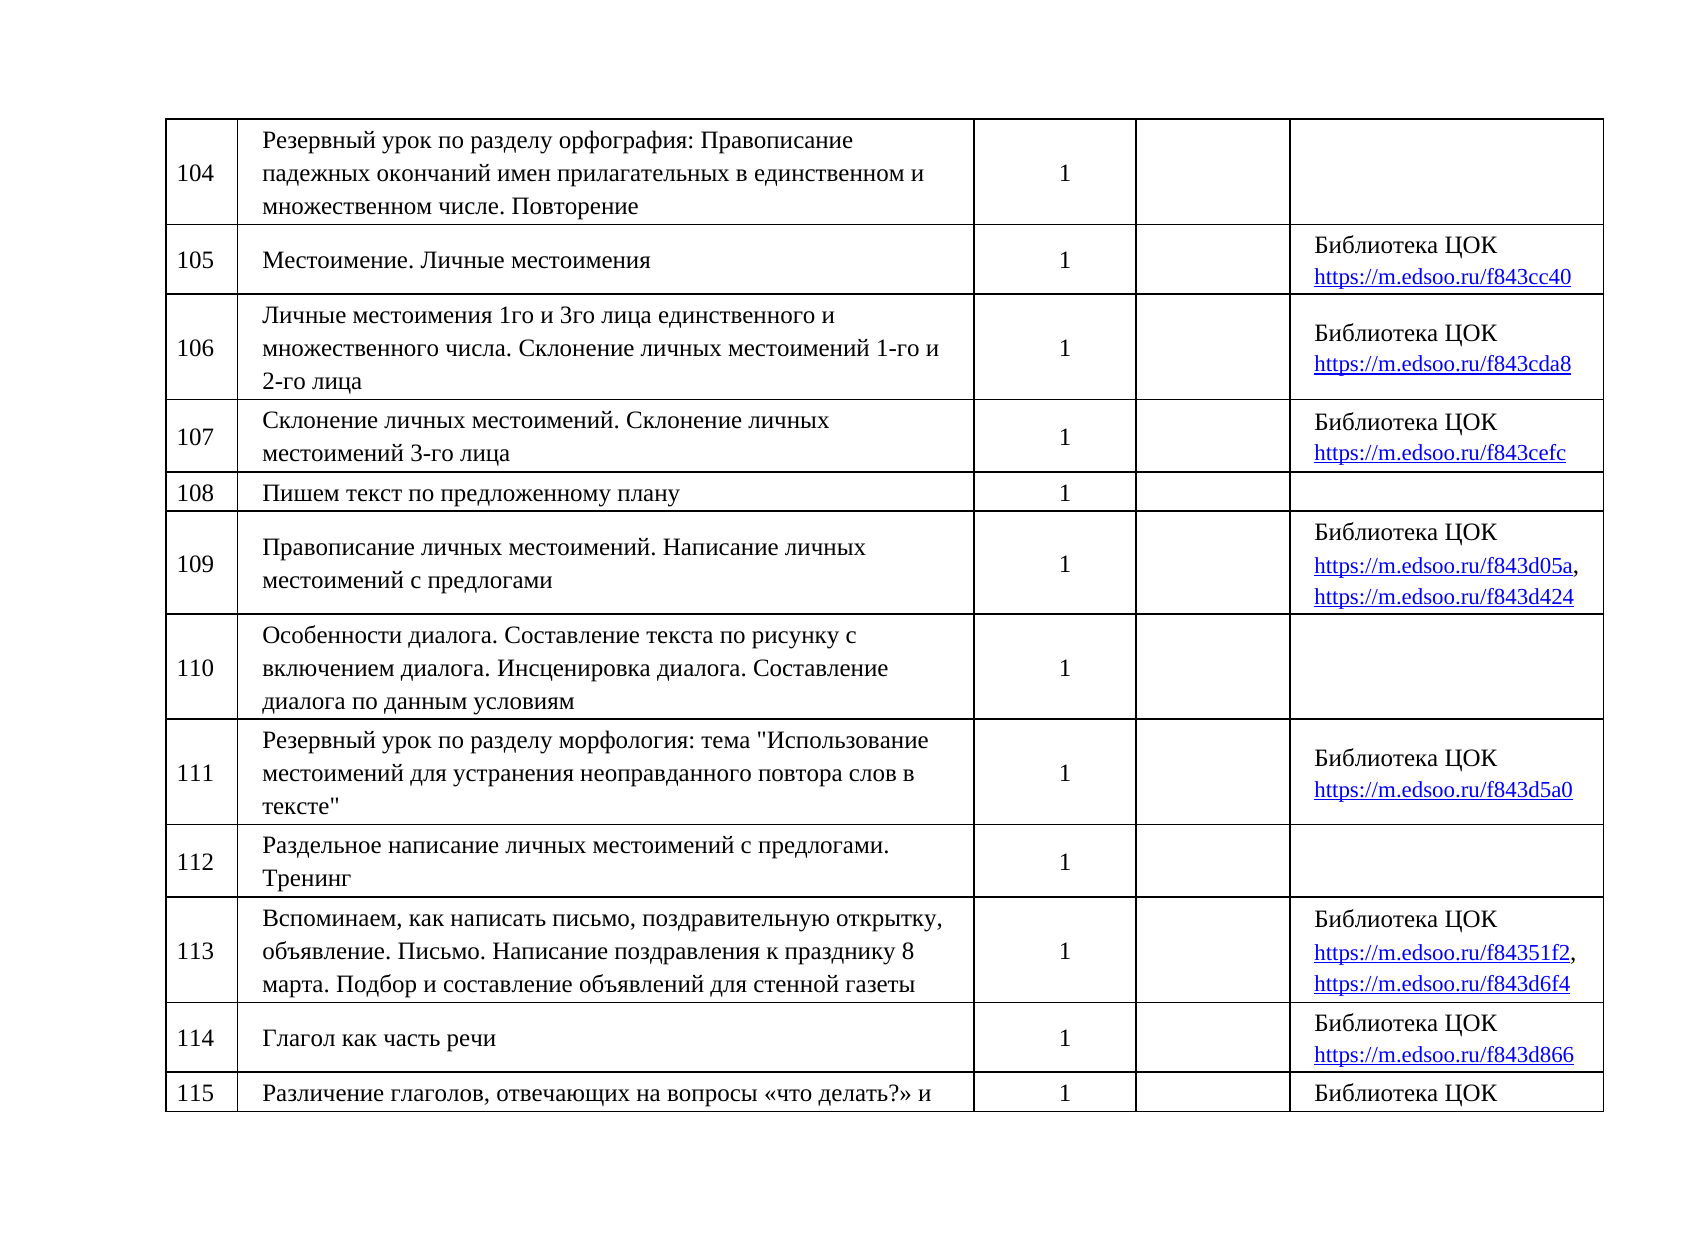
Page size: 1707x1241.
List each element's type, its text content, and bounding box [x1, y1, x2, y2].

table_cell [1137, 720, 1289, 824]
table_cell Склонение личных местоимений. Склонение личных местоимений 3-го лица [238, 400, 973, 471]
table_cell [1291, 120, 1603, 223]
table_cell [1291, 825, 1603, 896]
table_cell 1 [975, 295, 1135, 398]
table_cell Местоимение. Личные местоимения [238, 225, 973, 293]
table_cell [1291, 1073, 1603, 1111]
table_cell 110 [167, 615, 237, 718]
table_cell [1137, 295, 1289, 398]
table_cell [1137, 225, 1289, 293]
table_cell 1 [975, 825, 1135, 896]
table_cell 1 [975, 473, 1135, 510]
table_cell [1137, 825, 1289, 896]
table_cell [1137, 898, 1289, 1002]
table_cell 106 [167, 295, 237, 398]
table_cell [1137, 512, 1289, 613]
table_cell 108 [167, 473, 237, 510]
table_cell 111 [167, 720, 237, 824]
table_cell 107 [167, 400, 237, 471]
table_cell 1 [975, 615, 1135, 718]
table_cell Библиотека ЦОК https://m.edsoo.ru/f843d05a, https://m.edsoo.ru/f843d424 [1291, 512, 1603, 613]
table_cell [1137, 1003, 1289, 1071]
table_cell Библиотека ЦОК https://m.edsoo.ru/f843d866 [1291, 1003, 1603, 1071]
table_cell 1 [975, 1003, 1135, 1071]
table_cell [238, 1073, 973, 1111]
table_cell 114 [167, 1003, 237, 1071]
table_cell [1291, 473, 1603, 510]
table_cell Резервный урок по разделу орфография: Правописание падежных окончаний имен прилагательных в единственном и множественном числе. Повторение [238, 120, 973, 223]
table_cell 1 [975, 400, 1135, 471]
table_cell [1137, 120, 1289, 223]
table_cell [1137, 473, 1289, 510]
table_cell 1 [975, 120, 1135, 223]
table_cell 1 [975, 1073, 1135, 1111]
table_cell 104 [167, 120, 237, 223]
table_cell [1291, 615, 1603, 718]
table_cell 1 [975, 720, 1135, 824]
table_cell Библиотека ЦОК https://m.edsoo.ru/f843cc40 [1291, 225, 1603, 293]
table_cell 1 [975, 512, 1135, 613]
table_cell [1137, 615, 1289, 718]
table_cell 113 [167, 898, 237, 1002]
table_cell Пишем текст по предложенному плану [238, 473, 973, 510]
table_cell 115 [167, 1073, 237, 1111]
table_cell Личные местоимения 1­го и 3­го лица единственного и множественного числа. Склонение личных местоимений 1-го и 2-го лица [238, 295, 973, 398]
table_cell Вспоминаем, как написать письмо, поздравительную открытку, объявление. Письмо. Написание поздравления к празднику 8 марта. Подбор и составление объявлений для стенной газеты [238, 898, 973, 1002]
table_cell [1137, 400, 1289, 471]
table_cell Библиотека ЦОК https://m.edsoo.ru/f843d5a0 [1291, 720, 1603, 824]
table_cell [1137, 1073, 1289, 1111]
table_cell 1 [975, 898, 1135, 1002]
table_cell Библиотека ЦОК https://m.edsoo.ru/f843cda8 [1291, 295, 1603, 398]
table_cell Библиотека ЦОК https://m.edsoo.ru/f84351f2, https://m.edsoo.ru/f843d6f4 [1291, 898, 1603, 1002]
table_cell Глагол как часть речи [238, 1003, 973, 1071]
table_cell 105 [167, 225, 237, 293]
table_cell Библиотека ЦОК https://m.edsoo.ru/f843cefc [1291, 400, 1603, 471]
table_cell 1 [975, 225, 1135, 293]
table_cell Особенности диалога. Составление текста по рисунку с включением диалога. Инсценировка диалога. Составление диалога по данным условиям [238, 615, 973, 718]
table_cell Правописание личных местоимений. Написание личных местоимений с предлогами [238, 512, 973, 613]
table_cell 109 [167, 512, 237, 613]
table_cell Раздельное написание личных местоимений с предлогами. Тренинг [238, 825, 973, 896]
table_cell 112 [167, 825, 237, 896]
table_cell Резервный урок по разделу морфология: тема "Использование местоимений для устранения неоправданного повтора слов в тексте" [238, 720, 973, 824]
